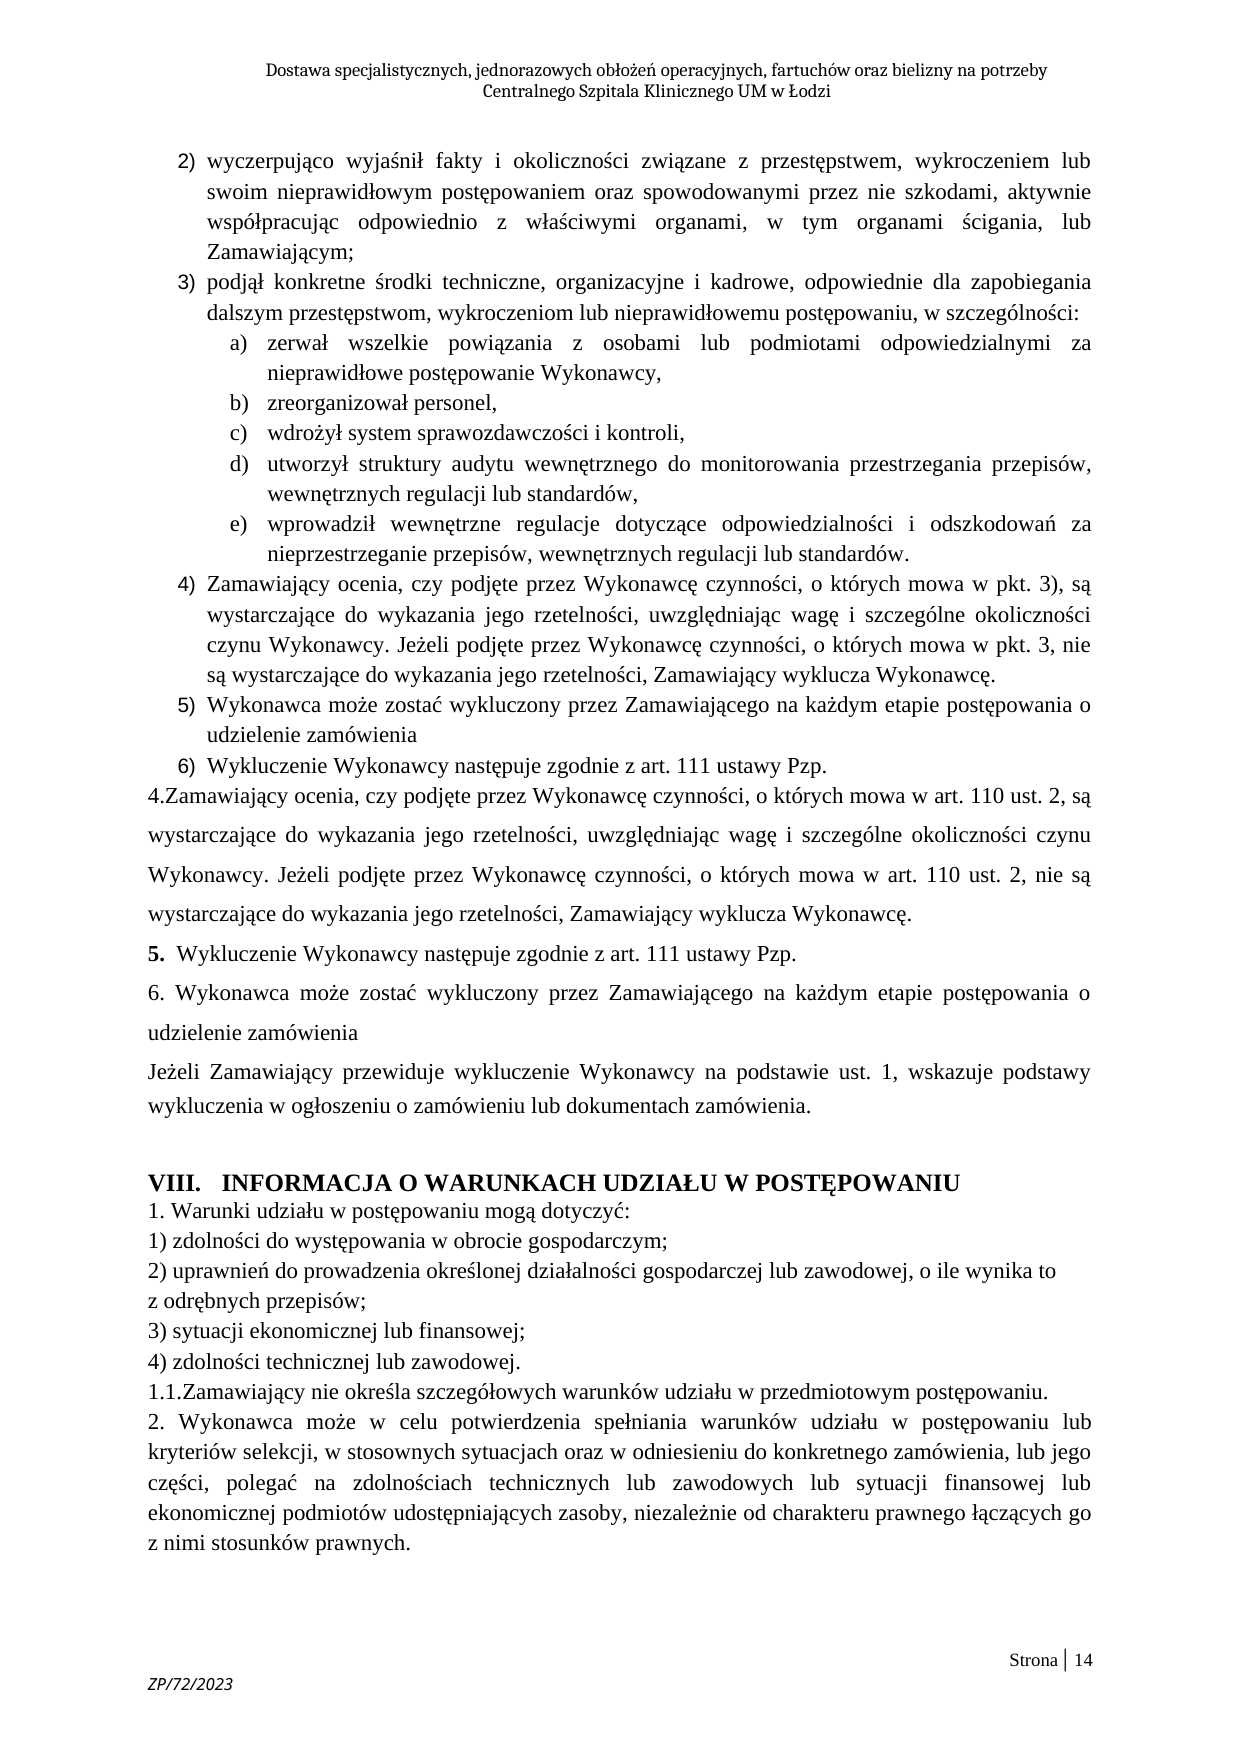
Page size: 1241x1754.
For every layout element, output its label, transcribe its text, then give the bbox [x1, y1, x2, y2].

list wprowadził wewnętrzne regulacje dotyczące odpowiedzialności i odszkodowań za nieprzestrzeganie przepisów, wewnętrznych regulacji lub standardów. [229, 510, 1093, 567]
text 4) zdolności technicznej lub zawodowej. [148, 1348, 1093, 1374]
list wyczerpująco wyjaśnił fakty i okoliczności związane z przestępstwem, wykroczeniem lub swoim nieprawidłowym postępowaniem oraz spowodowanymi przez nie szkodami, aktywnie współpracując odpowiednio z właściwymi organami, w tym organami ścigania, lub Zamawiającym; [177, 148, 1093, 264]
text 1.1.Zamawiający nie określa szczegółowych warunków udziału w przedmiotowym postępowaniu. [148, 1378, 1093, 1404]
text 4.Zamawiający ocenia, czy podjęte przez Wykonawcę czynności, o których mowa w art. 110 ust. 2, są wystarczające do wykazania jego rzetelności, uwzględniając wagę i szczególne okoliczności czynu Wykonawcy. Jeżeli podjęte przez Wykonawcę czynności, o których mowa w art. 110 ust. 2, nie są wystarczające do wykazania jego rzetelności, Zamawiający wyklucza Wykonawcę. [148, 782, 1093, 927]
text VIII. INFORMACJA O WARUNKACH UDZIAŁU W POSTĘPOWANIU [148, 1168, 1093, 1197]
list zreorganizował personel, [229, 389, 1093, 416]
list Wykonawca może zostać wykluczony przez Zamawiającego na każdym etapie postępowania o udzielenie zamówienia [177, 691, 1093, 748]
list Zamawiający ocenia, czy podjęte przez Wykonawcę czynności, o których mowa w pkt. 3), są wystarczające do wykazania jego rzetelności, uwzględniając wagę i szczególne okoliczności czynu Wykonawcy. Jeżeli podjęte przez Wykonawcę czynności, o których mowa w pkt. 3, nie są wystarczające do wykazania jego rzetelności, Zamawiający wyklucza Wykonawcę. [177, 571, 1093, 687]
text 2. Wykonawca może w celu potwierdzenia spełniania warunków udziału w postępowaniu lub kryteriów selekcji, w stosownych sytuacjach oraz w odniesieniu do konkretnego zamówienia, lub jego części, polegać na zdolnościach technicznych lub zawodowych lub sytuacji finansowej lub ekonomicznej podmiotów udostępniających zasoby, niezależnie od charakteru prawnego łączących go z nimi stosunków prawnych. [148, 1408, 1093, 1555]
text z odrębnych przepisów; [148, 1287, 1093, 1314]
list zerwał wszelkie powiązania z osobami lub podmiotami odpowiedzialnymi za nieprawidłowe postępowanie Wykonawcy, [229, 329, 1093, 385]
text 6. Wykonawca może zostać wykluczony przez Zamawiającego na każdym etapie postępowania o udzielenie zamówienia [148, 979, 1093, 1045]
text 2) uprawnień do prowadzenia określonej działalności gospodarczej lub zawodowej, o ile wynika to [148, 1257, 1093, 1283]
text 5. Wykluczenie Wykonawcy następuje zgodnie z art. 111 ustawy Pzp. [148, 940, 1093, 966]
text 1) zdolności do występowania w obrocie gospodarczym; [148, 1227, 1093, 1253]
list wdrożył system sprawozdawczości i kontroli, [229, 419, 1093, 446]
list Wykluczenie Wykonawcy następuje zgodnie z art. 111 ustawy Pzp. [177, 752, 1093, 778]
text 1. Warunki udziału w postępowaniu mogą dotyczyć: [148, 1197, 1093, 1223]
text Jeżeli Zamawiający przewiduje wykluczenie Wykonawcy na podstawie ust. 1, wskazuje podstawy wykluczenia w ogłoszeniu o zamówieniu lub dokumentach zamówienia. [148, 1058, 1093, 1119]
list utworzył struktury audytu wewnętrznego do monitorowania przestrzegania przepisów, wewnętrznych regulacji lub standardów, [229, 450, 1093, 506]
list podjął konkretne środki techniczne, organizacyjne i kadrowe, odpowiednie dla zapobiegania dalszym przestępstwom, wykroczeniom lub nieprawidłowemu postępowaniu, w szczególności: [177, 268, 1093, 325]
text 3) sytuacji ekonomicznej lub finansowej; [148, 1317, 1093, 1344]
